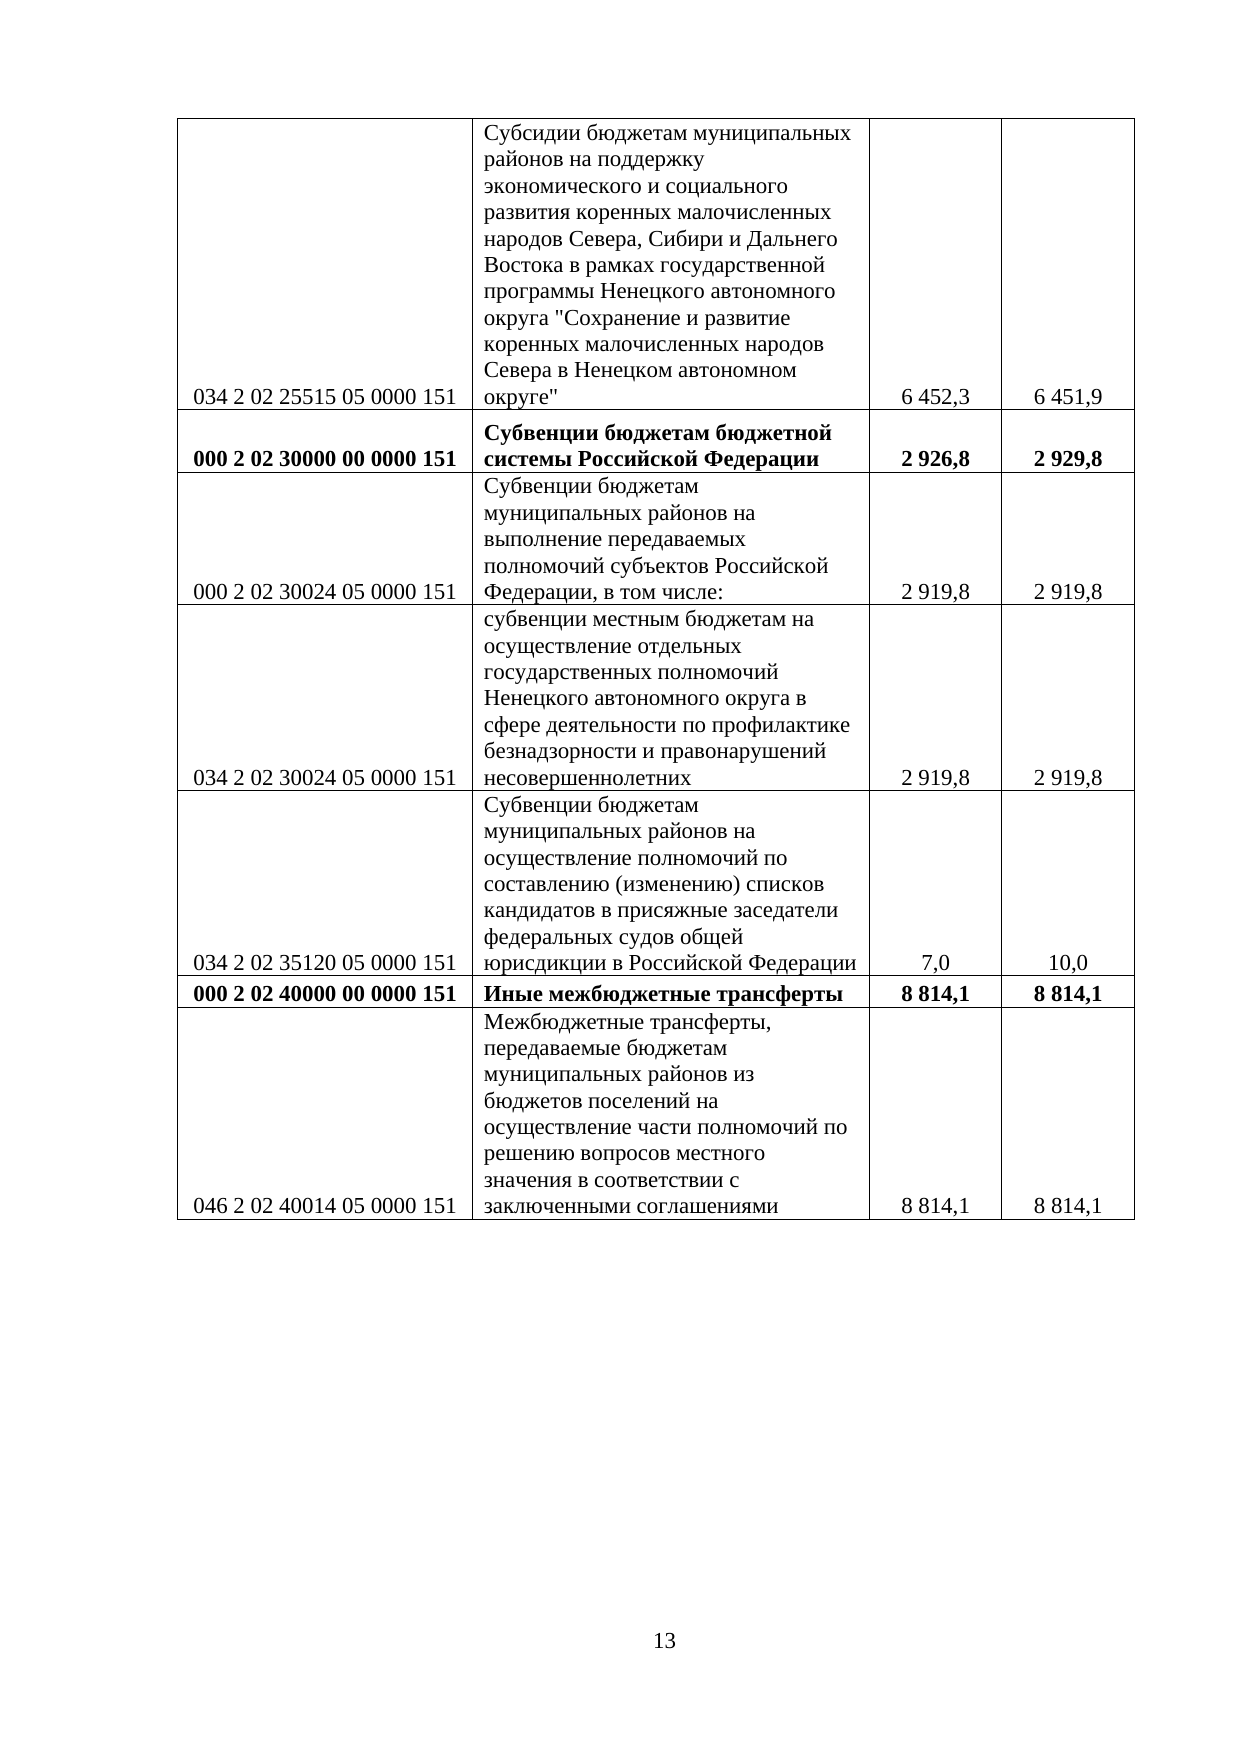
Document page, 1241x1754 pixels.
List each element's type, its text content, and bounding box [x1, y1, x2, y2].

table_cell 2 919,8 [870, 605, 1001, 790]
table_cell 034 2 02 30024 05 0000 151 [178, 605, 472, 790]
table_cell 000 2 02 30000 00 0000 151 [178, 410, 472, 472]
table_cell 034 2 02 35120 05 0000 151 [178, 791, 472, 975]
table_cell 8 814,1 [1002, 1008, 1134, 1218]
table_cell 2 926,8 [870, 410, 1001, 472]
table_cell 2 929,8 [1002, 410, 1134, 472]
table_cell 8 814,1 [870, 1008, 1001, 1218]
table_cell 2 919,8 [1002, 605, 1134, 790]
table_cell 000 2 02 30024 05 0000 151 [178, 473, 472, 604]
table_cell 034 2 02 25515 05 0000 151 [178, 119, 472, 409]
table_cell 6 452,3 [870, 119, 1001, 409]
table_cell 046 2 02 40014 05 0000 151 [178, 1008, 472, 1218]
table_cell Иные межбюджетные трансферты [473, 976, 869, 1007]
table_cell Субвенции бюджетам муниципальных районов на выполнение передаваемых полномочий субъектов Российской Федерации, в том числе: [473, 473, 869, 604]
table_cell 8 814,1 [870, 976, 1001, 1007]
table_cell 10,0 [1002, 791, 1134, 975]
table_cell 000 2 02 40000 00 0000 151 [178, 976, 472, 1007]
table_cell 6 451,9 [1002, 119, 1134, 409]
table_cell Субсидии бюджетам муниципальных районов на поддержку экономического и социального развития коренных малочисленных народов Севера, Сибири и Дальнего Востока в рамках государственной программы Ненецкого автономного округа "Сохранение и развитие коренных малочисленных народов Севера в Ненецком автономном округе" [473, 119, 869, 409]
table_cell Субвенции бюджетам бюджетной системы Российской Федерации [473, 410, 869, 472]
table_cell 8 814,1 [1002, 976, 1134, 1007]
table_cell субвенции местным бюджетам на осуществление отдельных государственных полномочий Ненецкого автономного округа в сфере деятельности по профилактике безнадзорности и правонарушений несовершеннолетних [473, 605, 869, 790]
table_cell 2 919,8 [870, 473, 1001, 604]
table_cell 7,0 [870, 791, 1001, 975]
table_cell Межбюджетные трансферты, передаваемые бюджетам муниципальных районов из бюджетов поселений на осуществление части полномочий по решению вопросов местного значения в соответствии с заключенными соглашениями [473, 1008, 869, 1218]
table_cell 2 919,8 [1002, 473, 1134, 604]
table_cell Субвенции бюджетам муниципальных районов на осуществление полномочий по составлению (изменению) списков кандидатов в присяжные заседатели федеральных судов общей юрисдикции в Российской Федерации [473, 791, 869, 975]
